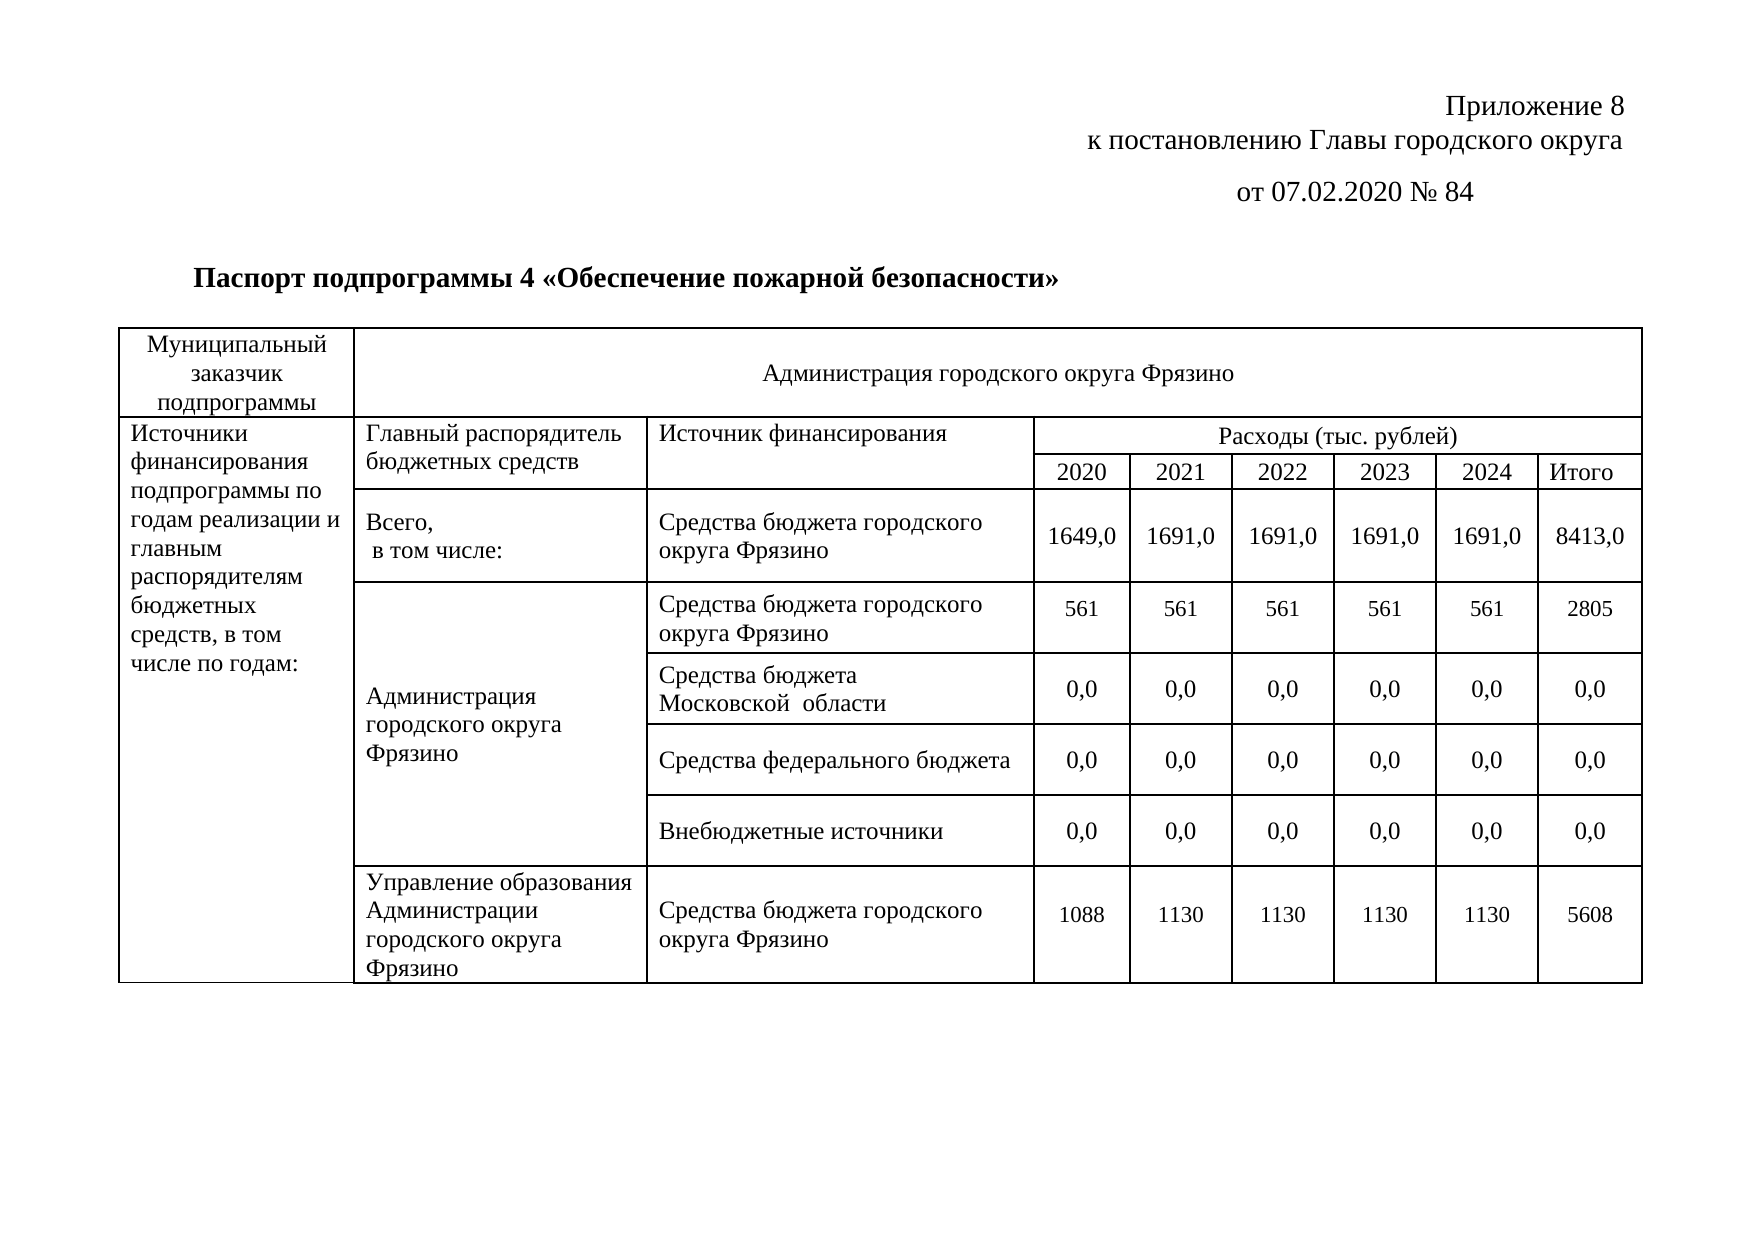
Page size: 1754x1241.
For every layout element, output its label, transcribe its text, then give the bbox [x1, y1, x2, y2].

table_cell Источники финансирования подпрограммы по годам реализации и главным распорядителям бюджетных средств, в том числе по годам: [120, 418, 353, 982]
table_cell 2024 [1437, 455, 1537, 487]
table_cell 8413,0 [1539, 490, 1641, 581]
table_cell 2805 [1539, 583, 1641, 652]
table_cell к постановлению Главы городского округа [1074, 122, 1636, 174]
table_cell Средства бюджета городского округа Фрязино [648, 583, 1033, 652]
table_cell от 07.02.2020 № 84 [1074, 174, 1636, 227]
table_header Администрация городского округа Фрязино [355, 329, 1641, 416]
table_cell 1691,0 [1131, 490, 1231, 581]
table_cell 1691,0 [1233, 490, 1333, 581]
table_cell Средства бюджета городского округа Фрязино [648, 867, 1033, 982]
table_cell 0,0 [1335, 725, 1435, 794]
table_cell Администрация городского округа Фрязино [355, 583, 646, 864]
table_cell Средства бюджета городского округа Фрязино [648, 490, 1033, 581]
table_cell 561 [1131, 583, 1231, 652]
table_cell Расходы (тыс. рублей) [1035, 418, 1641, 453]
table_cell 0,0 [1335, 796, 1435, 864]
table_cell 5608 [1539, 867, 1641, 982]
table_cell 2020 [1035, 455, 1129, 487]
table_cell 0,0 [1233, 725, 1333, 794]
table_cell 1691,0 [1437, 490, 1537, 581]
table_cell 1130 [1335, 867, 1435, 982]
table_cell 0,0 [1437, 654, 1537, 723]
table_cell Главный распорядитель бюджетных средств [355, 418, 646, 487]
table_cell 0,0 [1233, 654, 1333, 723]
table_cell 2022 [1233, 455, 1333, 487]
table_cell 0,0 [1335, 654, 1435, 723]
table_cell 0,0 [1131, 725, 1231, 794]
table_cell Средства бюджета Московской области [648, 654, 1033, 723]
table_cell Всего, в том числе: [355, 490, 646, 581]
table_cell 1130 [1437, 867, 1537, 982]
table_cell 561 [1233, 583, 1333, 652]
table_cell 0,0 [1131, 796, 1231, 864]
table_cell Источник финансирования [648, 418, 1033, 487]
table_cell 0,0 [1131, 654, 1231, 723]
table_cell 561 [1437, 583, 1537, 652]
table_cell 0,0 [1539, 796, 1641, 864]
table_cell 1649,0 [1035, 490, 1129, 581]
table_cell Итого [1539, 455, 1641, 487]
table_cell 0,0 [1437, 725, 1537, 794]
table_cell Управление образования Администрации городского округа Фрязино [355, 867, 646, 982]
table_cell 561 [1035, 583, 1129, 652]
table_cell 561 [1335, 583, 1435, 652]
table_cell 2023 [1335, 455, 1435, 487]
table_cell Внебюджетные источники [648, 796, 1033, 864]
table_cell 0,0 [1539, 654, 1641, 723]
table_header Муниципальный заказчик подпрограммы [120, 329, 353, 416]
table_cell 1088 [1035, 867, 1129, 982]
table_cell 1130 [1233, 867, 1333, 982]
table_cell 0,0 [1539, 725, 1641, 794]
table_cell 1130 [1131, 867, 1231, 982]
table_cell 0,0 [1035, 796, 1129, 864]
table_cell Средства федерального бюджета [648, 725, 1033, 794]
table_cell 1691,0 [1335, 490, 1435, 581]
table_cell 2021 [1131, 455, 1231, 487]
table_cell 0,0 [1035, 654, 1129, 723]
table_cell 0,0 [1035, 725, 1129, 794]
table_cell 0,0 [1233, 796, 1333, 864]
table_header Приложение 8 [1074, 89, 1636, 122]
list Паспорт подпрограммы 4 «Обеспечение пожарной безопасности» [193, 260, 1636, 294]
table_cell 0,0 [1437, 796, 1537, 864]
